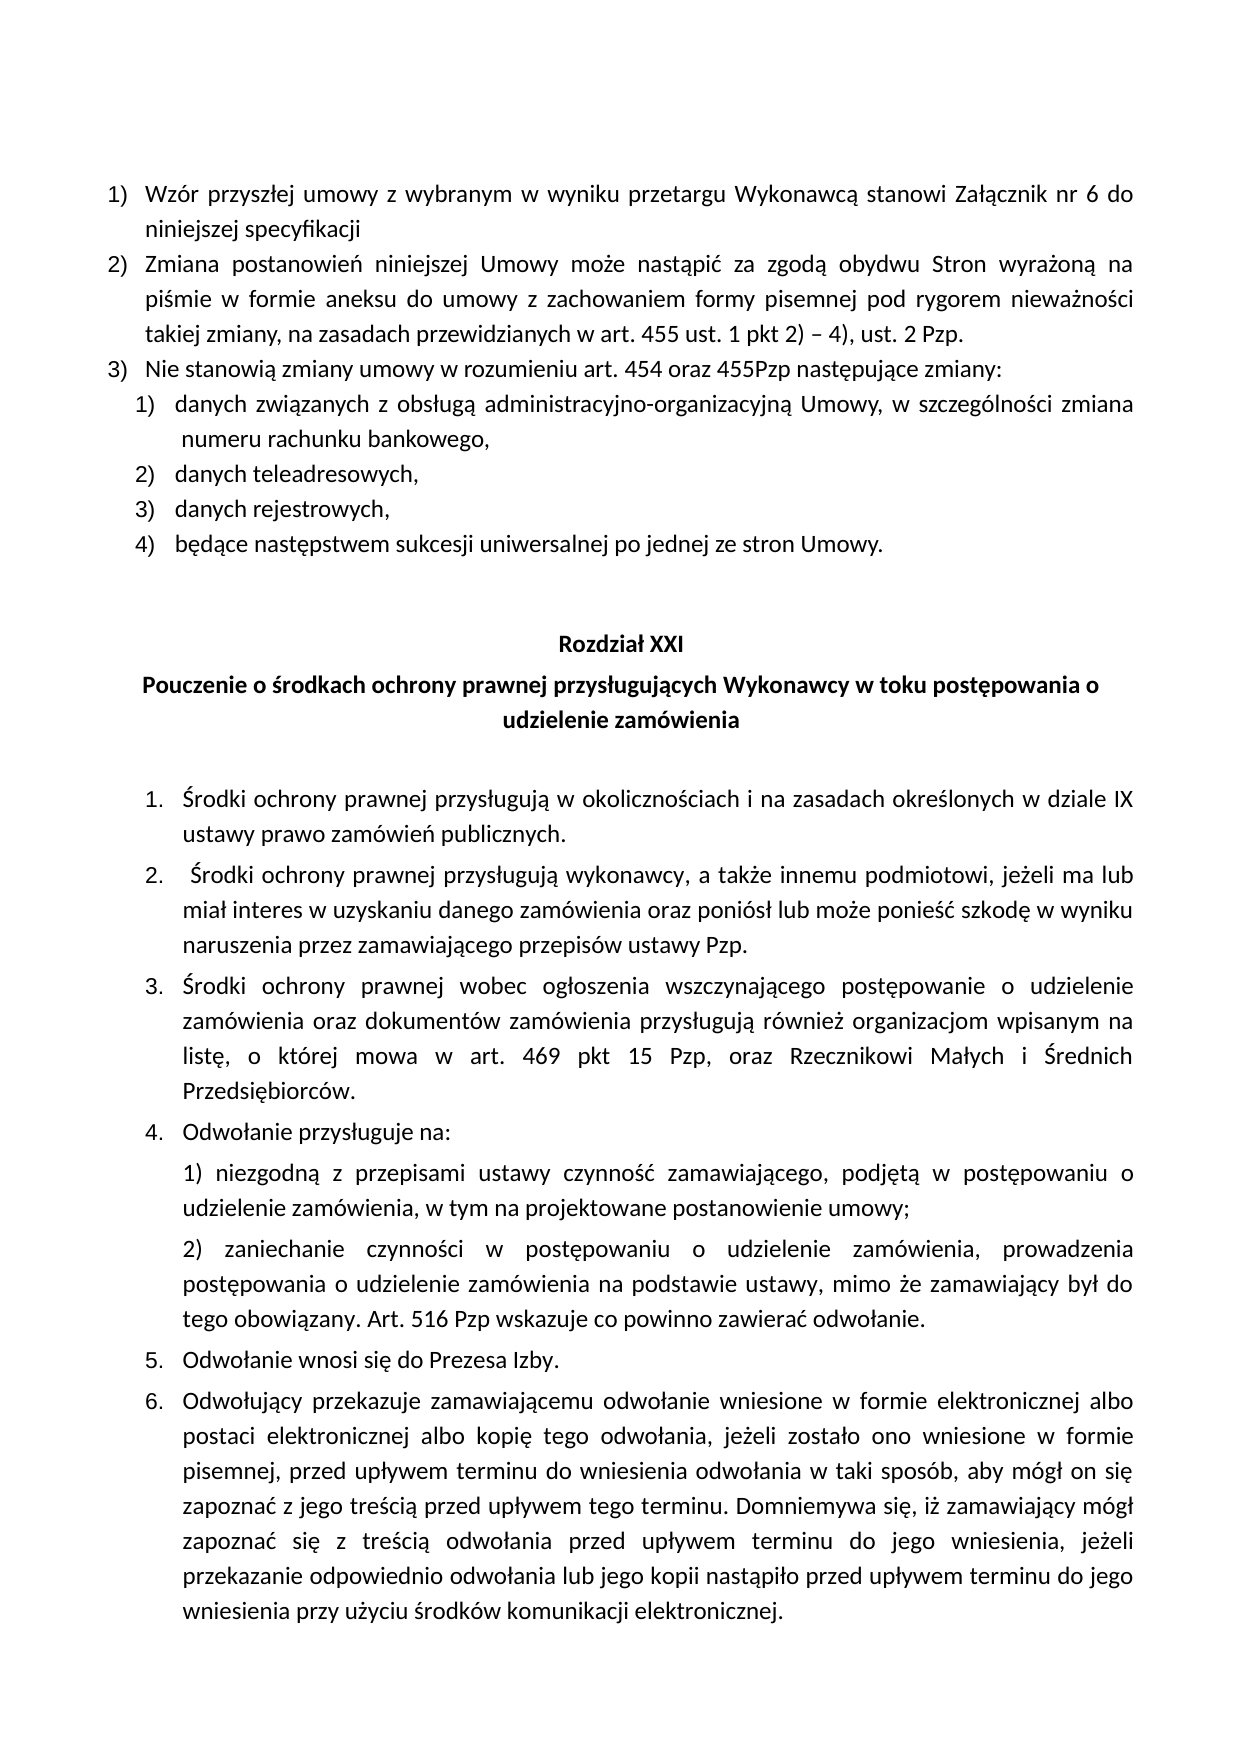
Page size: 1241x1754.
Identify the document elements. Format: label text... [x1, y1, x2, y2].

list Środki ochrony prawnej przysługują w okolicznościach i na zasadach określonych w dziale IX ustawy prawo zamówień publicznych. [145, 784, 1135, 849]
list Wzór przyszłej umowy z wybranym w wyniku przetargu Wykonawcą stanowi Załącznik nr 6 do niniejszej specyfikacji [107, 178, 1135, 244]
text Pouczenie o środkach ochrony prawnej przysługujących Wykonawcy w toku postępowania o udzielenie zamówienia [107, 669, 1135, 735]
list Odwołanie wnosi się do Prezesa Izby. [145, 1344, 1135, 1375]
list Odwołujący przekazuje zamawiającemu odwołanie wniesione w formie elektronicznej albo postaci elektronicznej albo kopię tego odwołania, jeżeli zostało ono wniesione w formie pisemnej, przed upływem terminu do wniesienia odwołania w taki sposób, aby mógł on się zapoznać z jego treścią przed upływem tego terminu. Domniemywa się, iż zamawiający mógł zapoznać się z treścią odwołania przed upływem terminu do jego wniesienia, jeżeli przekazanie odpowiednio odwołania lub jego kopii nastąpiło przed upływem terminu do jego wniesienia przy użyciu środków komunikacji elektronicznej. [145, 1385, 1135, 1626]
text 2) zaniechanie czynności w postępowaniu o udzielenie zamówienia, prowadzenia postępowania o udzielenie zamówienia na podstawie ustawy, mimo że zamawiający był do tego obowiązany. Art. 516 Pzp wskazuje co powinno zawierać odwołanie. [182, 1233, 1135, 1334]
list danych związanych z obsługą administracyjno-organizacyjną Umowy, w szczególności zmiana numeru rachunku bankowego, [135, 388, 1135, 454]
list Środki ochrony prawnej wobec ogłoszenia wszczynającego postępowanie o udzielenie zamówienia oraz dokumentów zamówienia przysługują również organizacjom wpisanym na listę, o której mowa w art. 469 pkt 15 Pzp, oraz Rzecznikowi Małych i Średnich Przedsiębiorców. [145, 971, 1135, 1106]
list będące następstwem sukcesji uniwersalnej po jednej ze stron Umowy. [135, 528, 1135, 559]
list danych teleadresowych, [135, 458, 1135, 489]
list danych rejestrowych, [135, 493, 1135, 524]
list Nie stanowią zmiany umowy w rozumieniu art. 454 oraz 455Pzp następujące zmiany: [107, 353, 1135, 384]
list Odwołanie przysługuje na: [145, 1116, 1135, 1147]
text 1) niezgodną z przepisami ustawy czynność zamawiającego, podjętą w postępowaniu o udzielenie zamówienia, w tym na projektowane postanowienie umowy; [182, 1157, 1135, 1223]
list Zmiana postanowień niniejszej Umowy może nastąpić za zgodą obydwu Stron wyrażoną na piśmie w formie aneksu do umowy z zachowaniem formy pisemnej pod rygorem nieważności takiej zmiany, na zasadach przewidzianych w art. 455 ust. 1 pkt 2) – 4), ust. 2 Pzp. [107, 248, 1135, 349]
text Rozdział XXI [107, 629, 1135, 659]
list Środki ochrony prawnej przysługują wykonawcy, a także innemu podmiotowi, jeżeli ma lub miał interes w uzyskaniu danego zamówienia oraz poniósł lub może ponieść szkodę w wyniku naruszenia przez zamawiającego przepisów ustawy Pzp. [145, 859, 1135, 960]
